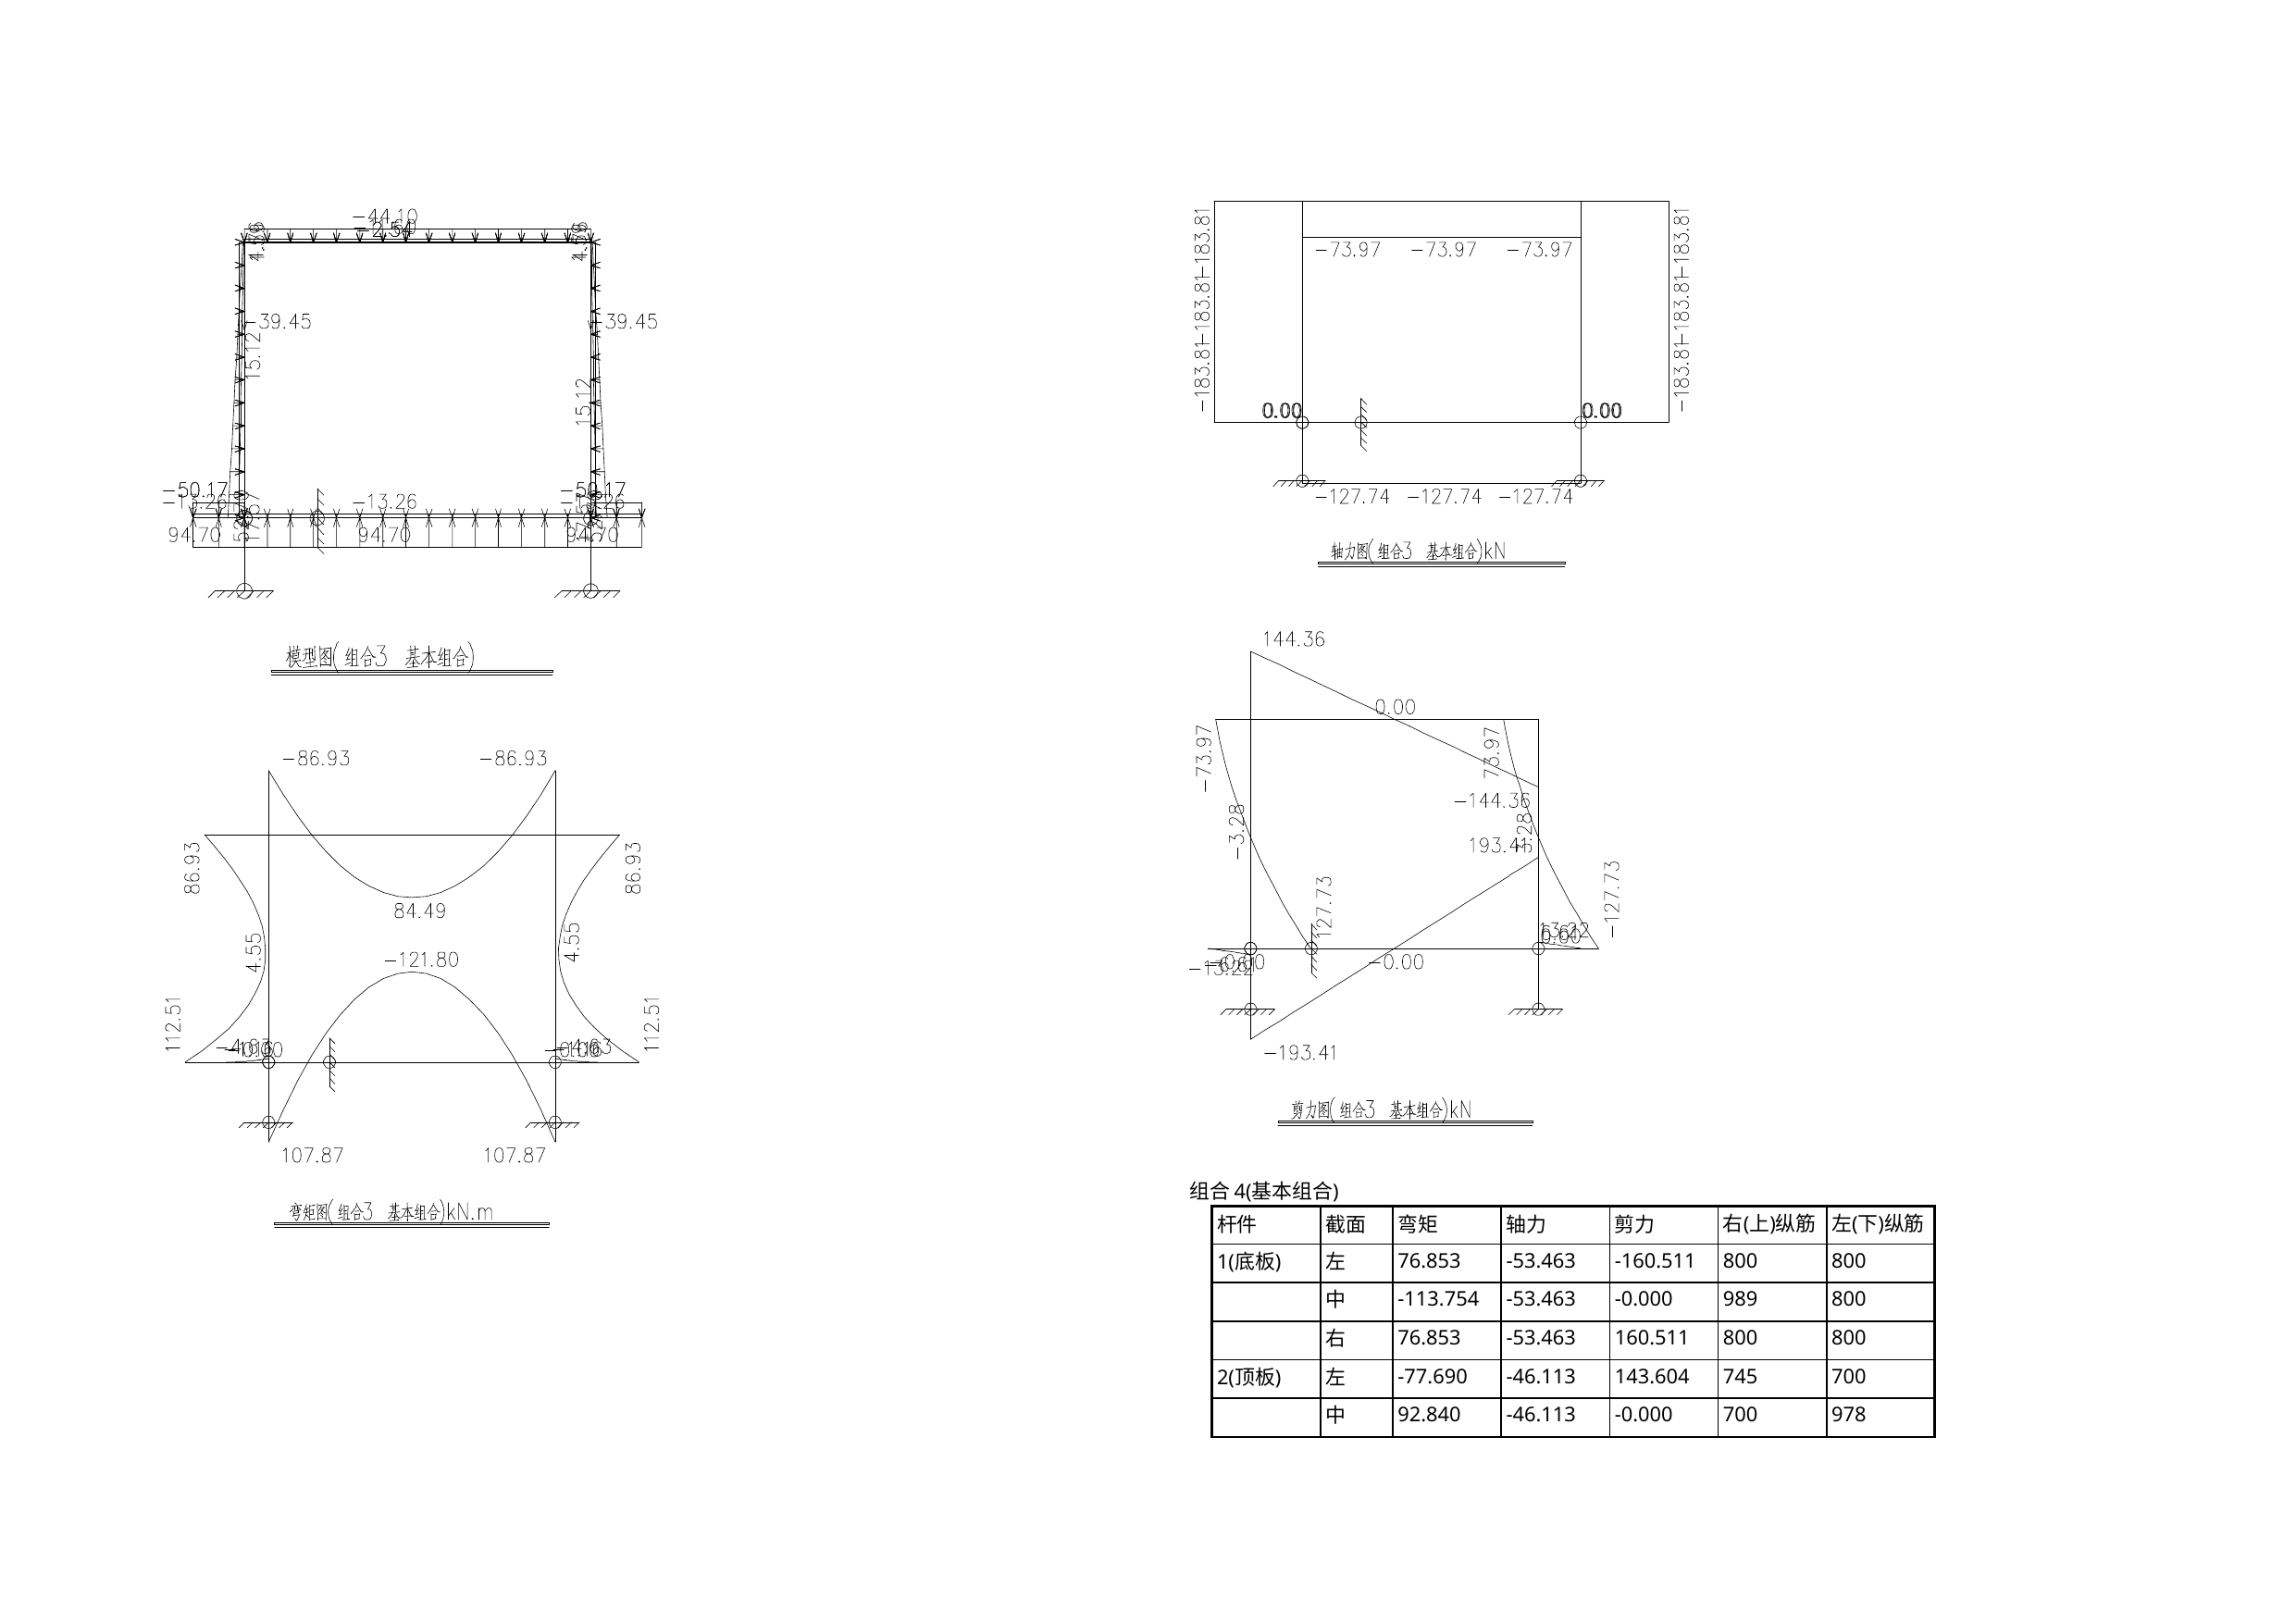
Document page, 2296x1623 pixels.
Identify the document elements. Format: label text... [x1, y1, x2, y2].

table_header 轴力 [1502, 1208, 1609, 1244]
table_cell -0.000 [1610, 1399, 1718, 1436]
table_cell 800 [1719, 1322, 1826, 1359]
table_cell 右 [1322, 1322, 1392, 1359]
table_cell 中 [1322, 1283, 1392, 1320]
table_cell 160.511 [1610, 1322, 1718, 1359]
table_header 杆件 [1213, 1208, 1320, 1244]
text 组合4(基本组合) [1168, 1174, 2156, 1205]
table_cell 92.840 [1394, 1399, 1500, 1436]
table_cell 1(底板) [1213, 1245, 1320, 1282]
table_cell 800 [1828, 1322, 1933, 1359]
table_cell 978 [1828, 1399, 1933, 1436]
table_header 弯矩 [1394, 1208, 1500, 1244]
table_cell 左 [1322, 1245, 1392, 1282]
table_cell -46.113 [1502, 1360, 1609, 1397]
table_cell [1213, 1399, 1320, 1436]
table_cell 左 [1322, 1360, 1392, 1397]
table_cell 76.853 [1394, 1322, 1500, 1359]
table_cell -46.113 [1502, 1399, 1609, 1436]
table_cell 143.604 [1610, 1360, 1718, 1397]
table_cell 2(顶板) [1213, 1360, 1320, 1397]
table_cell -160.511 [1610, 1245, 1718, 1282]
table_cell 800 [1828, 1245, 1933, 1282]
table_cell 中 [1322, 1399, 1392, 1436]
table_cell [1213, 1322, 1320, 1359]
table_cell -113.754 [1394, 1283, 1500, 1320]
table_cell 800 [1719, 1245, 1826, 1282]
table_header 右(上)纵筋 [1719, 1208, 1826, 1244]
table_cell 800 [1828, 1283, 1933, 1320]
table_cell 76.853 [1394, 1245, 1500, 1282]
table_cell 989 [1719, 1283, 1826, 1320]
table_header 左(下)纵筋 [1828, 1208, 1933, 1244]
table_cell -53.463 [1502, 1283, 1609, 1320]
table_cell -53.463 [1502, 1245, 1609, 1282]
table_header 剪力 [1610, 1208, 1718, 1244]
table_cell -0.000 [1610, 1283, 1718, 1320]
table_cell [1213, 1283, 1320, 1320]
table_header 截面 [1322, 1208, 1392, 1244]
table_cell 700 [1828, 1360, 1933, 1397]
table_cell -77.690 [1394, 1360, 1500, 1397]
table_cell 700 [1719, 1399, 1826, 1436]
table_cell 745 [1719, 1360, 1826, 1397]
table_cell -53.463 [1502, 1322, 1609, 1359]
